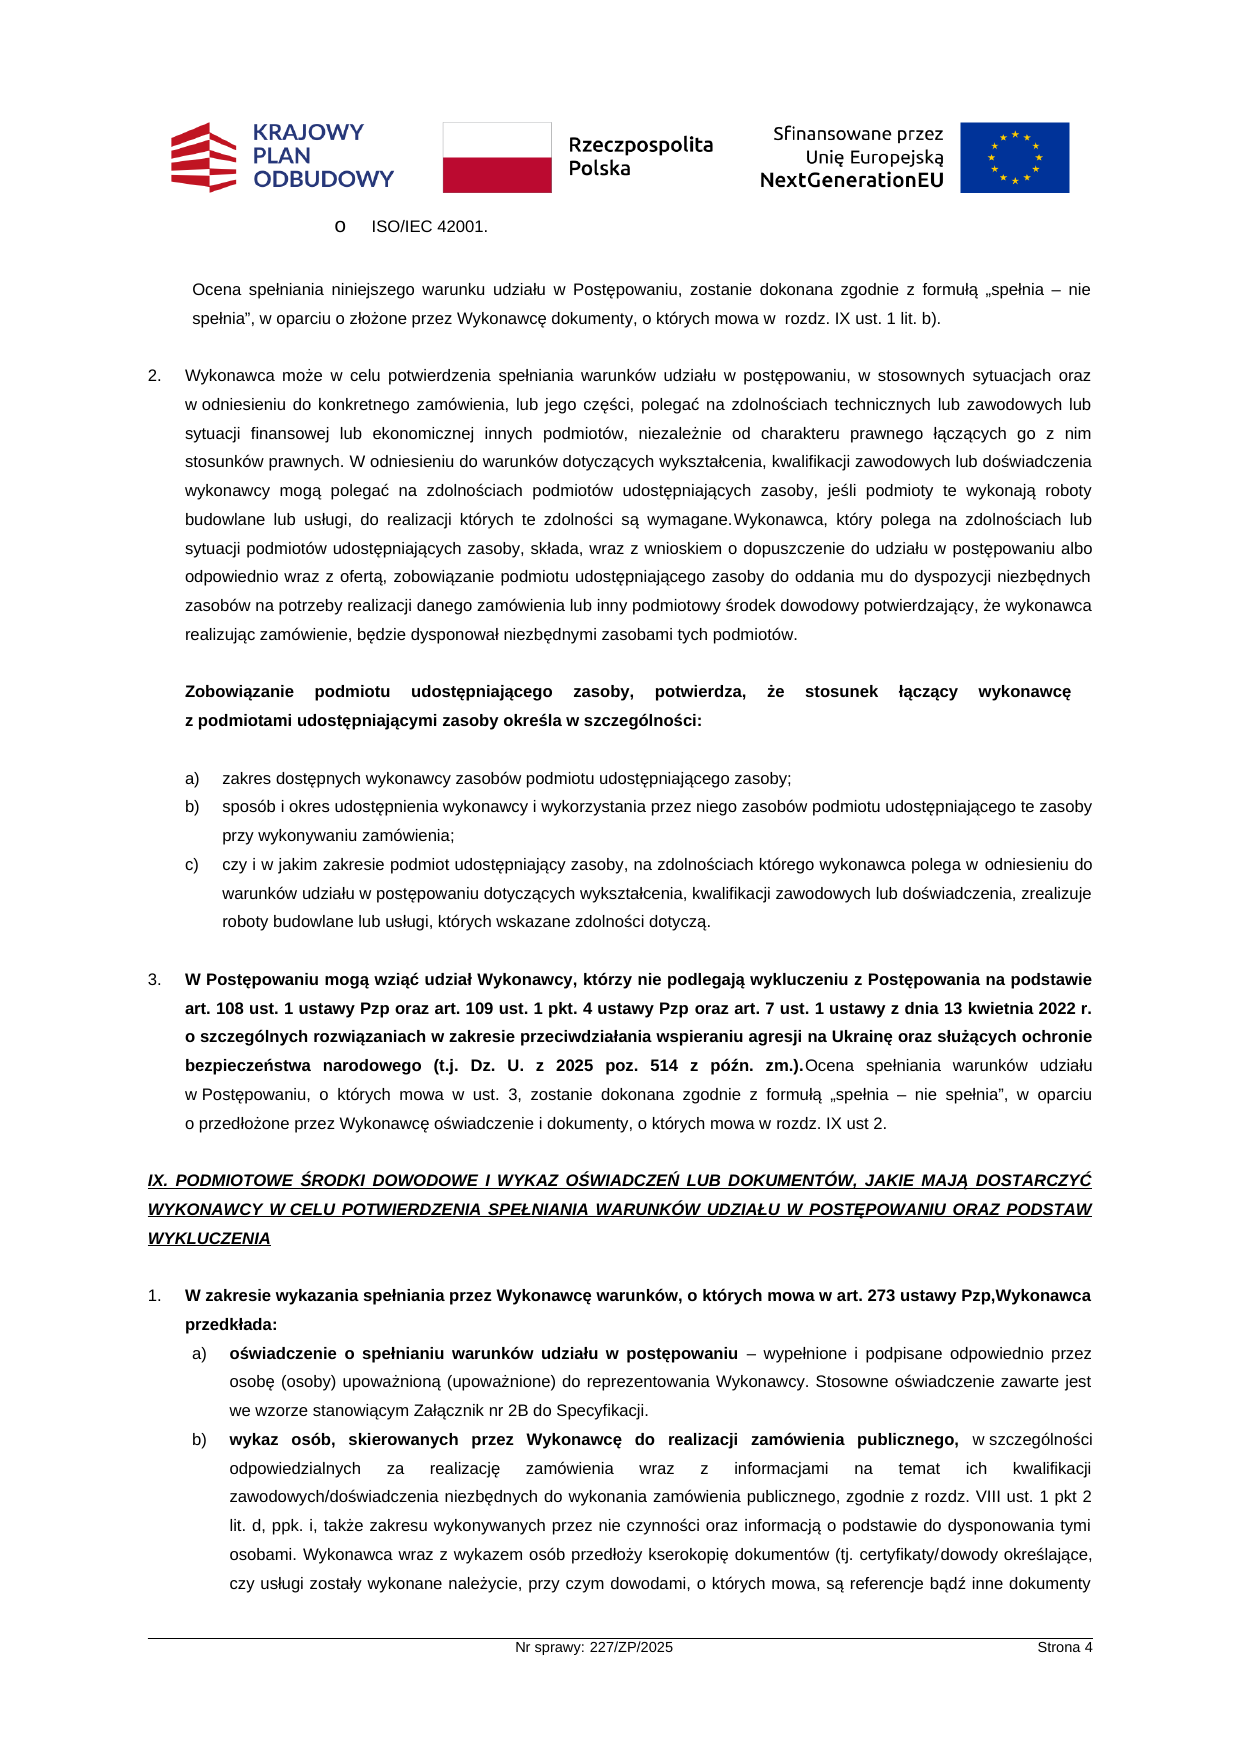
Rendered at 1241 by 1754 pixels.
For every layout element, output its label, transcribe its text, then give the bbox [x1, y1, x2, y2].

text IX. PODMIOTOWE ŚRODKI DOWODOWE I WYKAZ OŚWIADCZEŃ LUB DOKUMENTÓW, JAKIE MAJĄ DOSTARCZYĆ WYKONAWCY W CELU POTWIERDZENIA SPEŁNIANIA WARUNKÓW UDZIAŁU W POSTĘPOWANIU ORAZ PODSTAW WYKLUCZENIA [148, 1171, 1093, 1248]
list zakres dostępnych wykonawcy zasobów podmiotu udostępniającego zasoby; [185, 768, 1093, 788]
list W zakresie wykazania spełniania przez Wykonawcę warunków, o których mowa w art. 273 ustawy Pzp,Wykonawca przedkłada: [148, 1286, 1093, 1334]
list oświadczenie o spełnianiu warunków udziału w postępowaniu – wypełnione i podpisane odpowiednio przez osobę (osoby) upoważnioną (upoważnione) do reprezentowania Wykonawcy. Stosowne oświadczenie zawarte jest we wzorze stanowiącym Załącznik nr 2B do Specyfikacji. [192, 1343, 1093, 1420]
list W Postępowaniu mogą wziąć udział Wykonawcy, którzy nie podlegają wykluczeniu z Postępowania na podstawie art. 108 ust. 1 ustawy Pzp oraz art. 109 ust. 1 pkt. 4 ustawy Pzp oraz art. 7 ust. 1 ustawy z dnia 13 kwietnia 2022 r. o szczególnych rozwiązaniach w zakresie przeciwdziałania wspieraniu agresji na Ukrainę oraz służących ochronie bezpieczeństwa narodowego (t.j. Dz. U. z 2025 poz. 514 z późn. zm.).Ocena spełniania warunków udziału w Postępowaniu, o których mowa w ust. 3, zostanie dokonana zgodnie z formułą „spełnia – nie spełnia”, w oparciu o przedłożone przez Wykonawcę oświadczenie i dokumenty, o których mowa w rozdz. IX ust 2. [148, 970, 1093, 1133]
picture [147, 99, 1093, 216]
list sposób i okres udostępnienia wykonawcy i wykorzystania przez niego zasobów podmiotu udostępniającego te zasoby przy wykonywaniu zamówienia; [185, 797, 1093, 845]
list czy i w jakim zakresie podmiot udostępniający zasoby, na zdolnościach którego wykonawca polega w odniesieniu do warunków udziału w postępowaniu dotyczących wykształcenia, kwalifikacji zawodowych lub doświadczenia, zrealizuje roboty budowlane lub usługi, których wskazane zdolności dotyczą. [185, 855, 1093, 931]
text Zobowiązanie podmiotu udostępniającego zasoby, potwierdza, że stosunek łączący wykonawcę z podmiotami udostępniającymi zasoby określa w szczególności: [185, 682, 1093, 730]
list Wykonawca może w celu potwierdzenia spełniania warunków udziału w postępowaniu, w stosownych sytuacjach oraz w odniesieniu do konkretnego zamówienia, lub jego części, polegać na zdolnościach technicznych lub zawodowych lub sytuacji finansowej lub ekonomicznej innych podmiotów, niezależnie od charakteru prawnego łączących go z nim stosunków prawnych. W odniesieniu do warunków dotyczących wykształcenia, kwalifikacji zawodowych lub doświadczenia wykonawcy mogą polegać na zdolnościach podmiotów udostępniających zasoby, jeśli podmioty te wykonają roboty budowlane lub usługi, do realizacji których te zdolności są wymagane.Wykonawca, który polega na zdolnościach lub sytuacji podmiotów udostępniających zasoby, składa, wraz z wnioskiem o dopuszczenie do udziału w postępowaniu albo odpowiednio wraz z ofertą, zobowiązanie podmiotu udostępniającego zasoby do oddania mu do dyspozycji niezbędnych zasobów na potrzeby realizacji danego zamówienia lub inny podmiotowy środek dowodowy potwierdzający, że wykonawca realizując zamówienie, będzie dysponował niezbędnymi zasobami tych podmiotów. [148, 366, 1093, 644]
text Ocena spełniania niniejszego warunku udziału w Postępowaniu, zostanie dokonana zgodnie z formułą „spełnia – nie spełnia”, w oparciu o złożone przez Wykonawcę dokumenty, o których mowa w rozdz. IX ust. 1 lit. b). [192, 280, 1093, 328]
list ISO/IEC 42001. [334, 216, 1093, 239]
